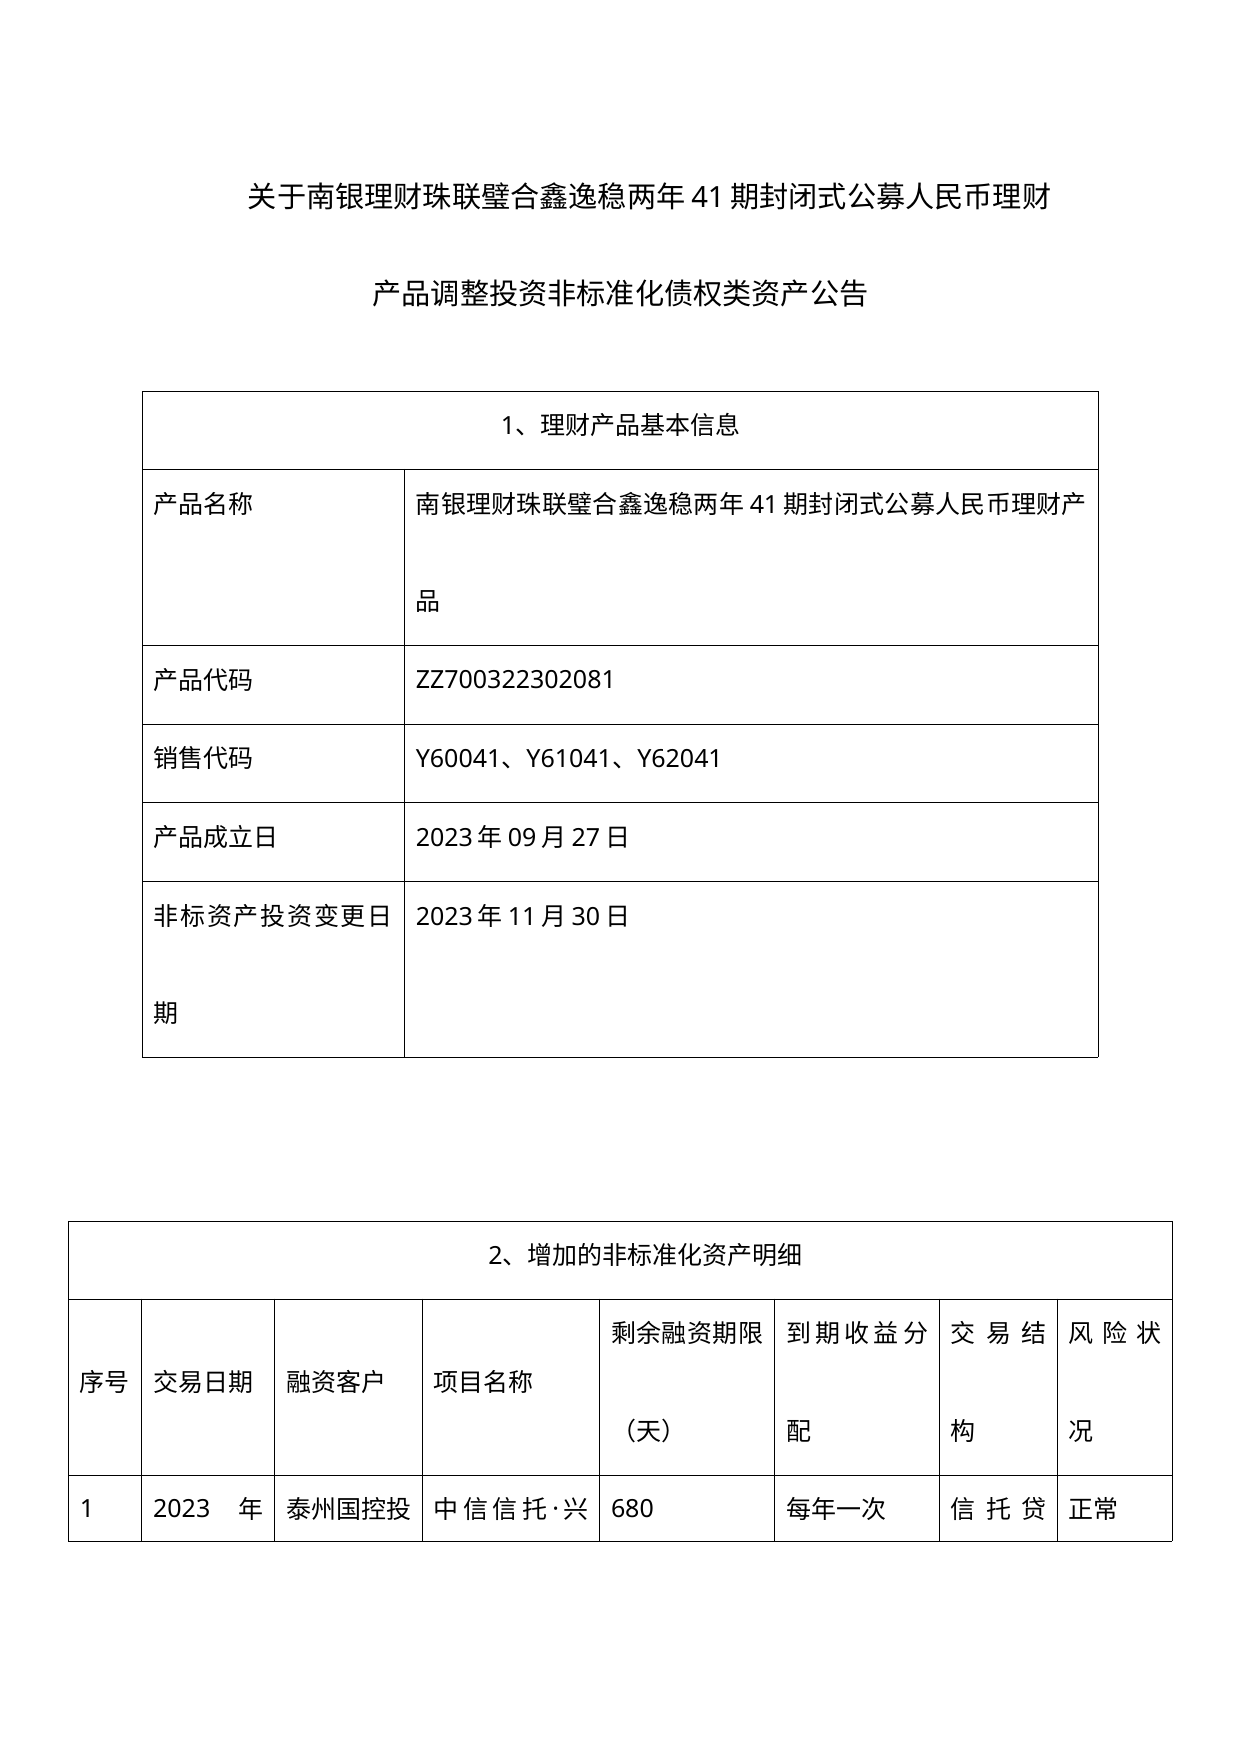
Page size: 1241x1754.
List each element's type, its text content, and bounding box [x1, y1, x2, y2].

table_cell 2023年11月30日 [142, 1476, 274, 1541]
text 关于南银理财珠联璧合鑫逸稳两年41期封闭式公募人民币理财产品调整投资非标准化债权类资产公告 [187, 162, 1053, 324]
table_header 2、增加的非标准化资产明细 [69, 1222, 1172, 1298]
table_cell 南银理财珠联璧合鑫逸稳两年41期封闭式公募人民币理财产品 [405, 470, 1098, 645]
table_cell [423, 1476, 599, 1541]
table_cell 2023年11月30日 [405, 882, 1098, 1057]
table_cell 泰州国控投资集团有限公司 [275, 1476, 422, 1541]
table_cell 到期收益分配 [775, 1300, 939, 1474]
table_cell 产品代码 [143, 646, 404, 723]
table_cell Y60041、Y61041、Y62041 [405, 725, 1098, 802]
table_cell 信托贷款 [940, 1476, 1057, 1541]
table_cell 交易结构 [940, 1300, 1057, 1474]
table_cell 1 [69, 1476, 141, 1541]
table_cell 产品成立日 [143, 803, 404, 881]
table_cell 销售代码 [143, 725, 404, 802]
table_cell 680 [600, 1476, 774, 1541]
table_cell 2023年09月27日 [405, 803, 1098, 881]
table_cell 每年一次 [775, 1476, 939, 1541]
table_cell 序号 [69, 1300, 141, 1474]
table_cell 非标资产投资变更日期 [143, 882, 404, 1057]
table_header 1、理财产品基本信息 [143, 392, 1098, 469]
table_cell 剩余融资期限（天） [600, 1300, 774, 1474]
table_cell 产品名称 [143, 470, 404, 645]
table_cell ZZ700322302081 [405, 646, 1098, 723]
table_cell 项目名称 [423, 1300, 599, 1474]
table_cell 风险状况 [1058, 1300, 1172, 1474]
table_cell 交易日期 [142, 1300, 274, 1474]
table_cell 正常 [1058, 1476, 1172, 1541]
table_cell 融资客户 [275, 1300, 422, 1474]
